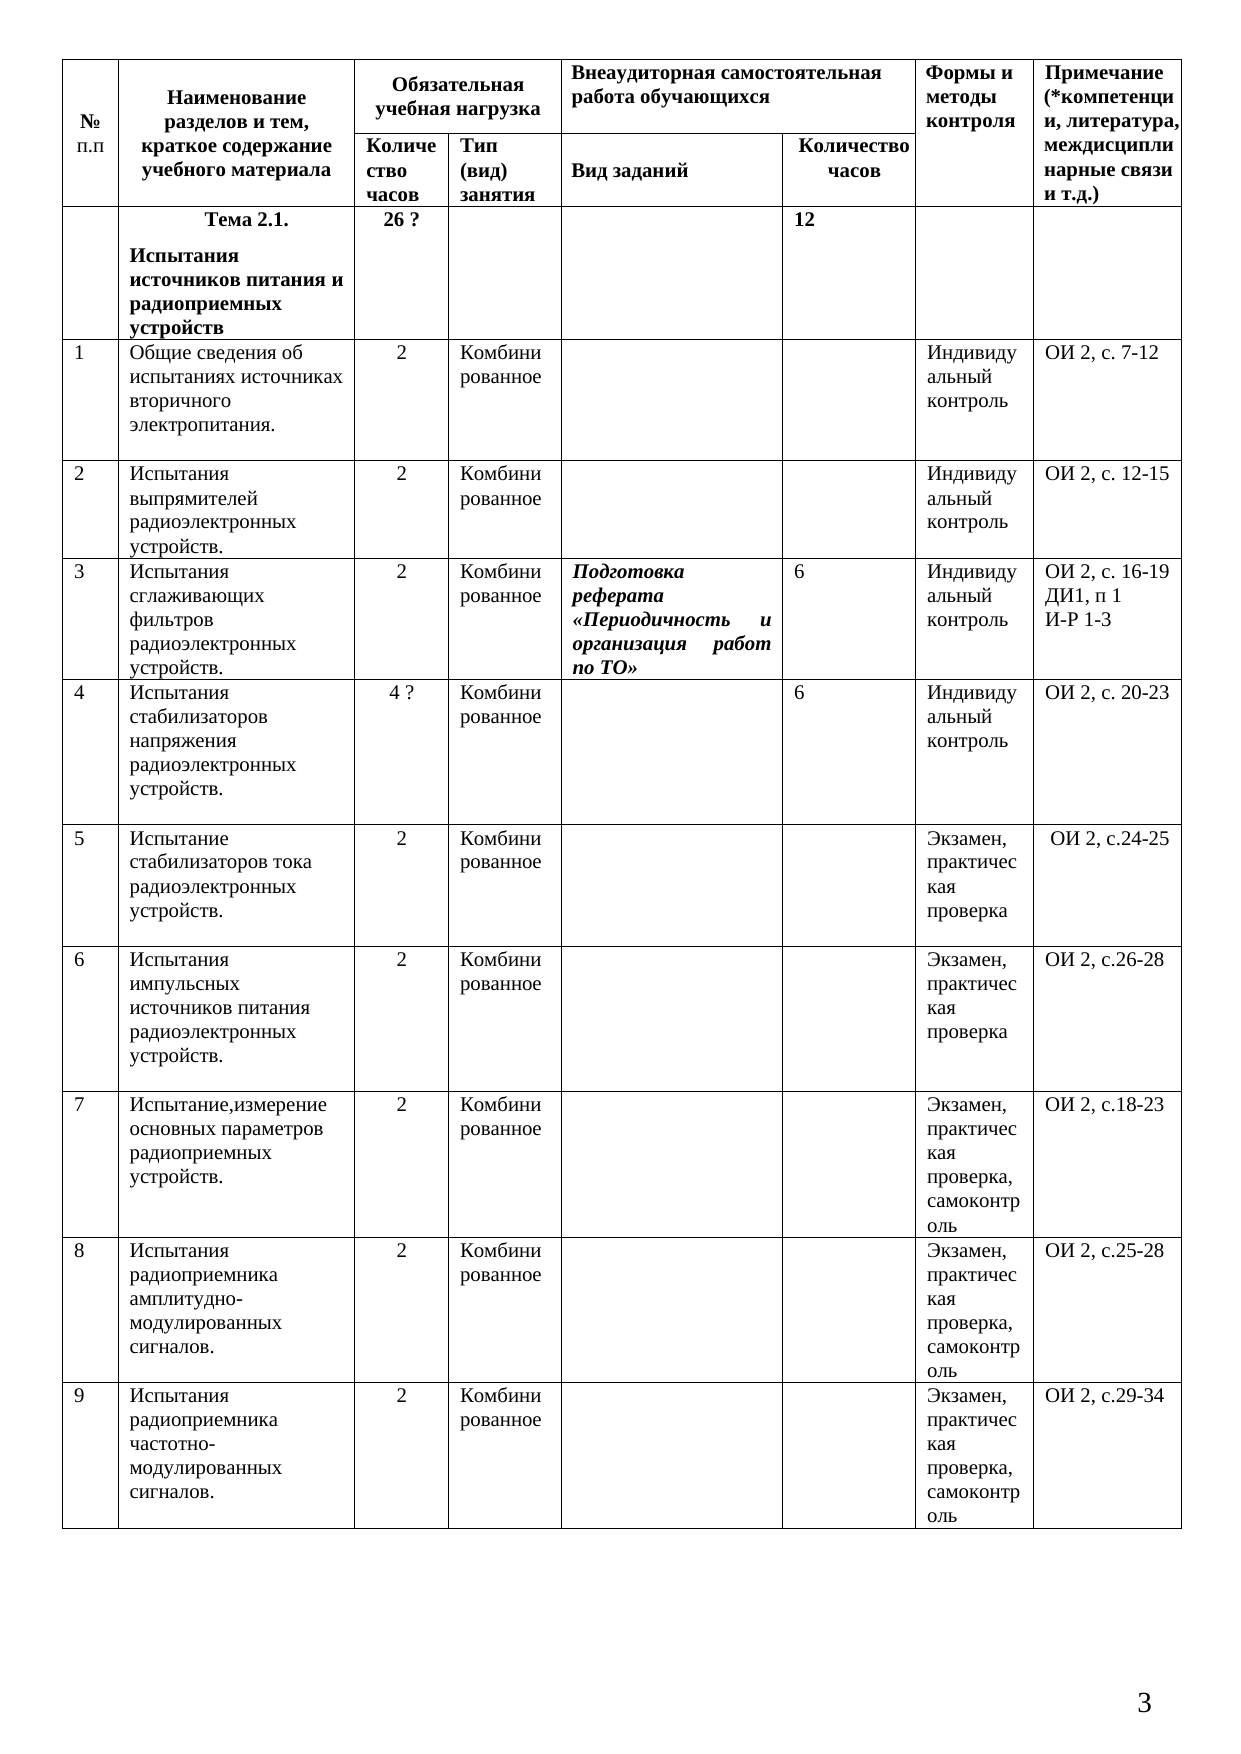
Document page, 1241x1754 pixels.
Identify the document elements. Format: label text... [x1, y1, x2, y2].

table_cell Испытание стабилизаторов тока радиоэлектронных устройств. [119, 825, 354, 946]
table_cell Индивидуальный контроль [916, 680, 1033, 824]
table_cell [783, 947, 915, 1091]
table_cell [562, 207, 782, 339]
table_cell Вид заданий [562, 134, 782, 206]
table_cell [783, 340, 915, 460]
table_cell [783, 461, 915, 558]
table_cell 7 [63, 1092, 118, 1237]
table_cell ОИ 2, с.18-23 [1034, 1092, 1181, 1237]
table_cell ОИ 2, с. 16-19 ДИ1, п 1 И-Р 1-3 [1034, 559, 1181, 679]
table_cell 2 [355, 1092, 448, 1237]
table_cell 2 [63, 461, 118, 558]
table_cell 2 [355, 1238, 448, 1382]
table_cell Испытание,измерение основных параметров радиоприемных устройств. [119, 1092, 354, 1237]
table_cell Экзамен, практическая проверка, самоконтроль [916, 1092, 1033, 1237]
table_cell Подготовка реферата «Периодичность и организация работ по ТО» [562, 559, 782, 679]
table_cell Испытания сглаживающих фильтров радиоэлектронных устройств. [119, 559, 354, 679]
table_cell 4 ? [355, 680, 448, 824]
table_cell [449, 207, 561, 339]
table_cell 6 [783, 559, 915, 679]
table_cell [63, 207, 118, 339]
table_cell Комбинированное [449, 680, 561, 824]
table_cell 12 [783, 207, 915, 339]
table_cell [562, 1383, 782, 1527]
table_cell Количество часов [355, 134, 448, 206]
table_header Примечание (*компетенции, литература, междисциплинарные связи и т.д.) [1034, 60, 1181, 206]
table_header Обязательная учебная нагрузка [355, 60, 561, 132]
table_cell 2 [355, 461, 448, 558]
table_cell Испытания радиоприемника амплитудно-модулированных сигналов. [119, 1238, 354, 1382]
table_header № п.п [63, 60, 118, 206]
table_cell 9 [63, 1383, 118, 1527]
table_cell ОИ 2, с. 20-23 [1034, 680, 1181, 824]
table_cell 8 [63, 1238, 118, 1382]
table_cell 2 [355, 825, 448, 946]
table_cell 26 ? [355, 207, 448, 339]
table_cell ОИ 2, с. 7-12 [1034, 340, 1181, 460]
table_cell Испытания импульсных источников питания радиоэлектронных устройств. [119, 947, 354, 1091]
table_header Внеаудиторная самостоятельная работа обучающихся [562, 60, 915, 132]
table_cell Комбинированное [449, 1383, 561, 1527]
table_cell Индивидуальный контроль [916, 559, 1033, 679]
table_cell Испытания стабилизаторов напряжения радиоэлектронных устройств. [119, 680, 354, 824]
table_cell Тип (вид) занятия [449, 134, 561, 206]
table_cell ОИ 2, с.25-28 [1034, 1238, 1181, 1382]
table_cell Комбинированное [449, 340, 561, 460]
table_cell Комбинированное [449, 947, 561, 1091]
table_cell Комбинированное [449, 461, 561, 558]
table_header Формы и методы контроля [916, 60, 1033, 206]
table_cell [562, 825, 782, 946]
table_cell Общие сведения об испытаниях источниках вторичного электропитания. [119, 340, 354, 460]
table_cell 1 [63, 340, 118, 460]
table_cell Количество часов [783, 134, 915, 206]
table_cell Комбинированное [449, 1092, 561, 1237]
table_cell 6 [783, 680, 915, 824]
table_cell ОИ 2, с.29-34 [1034, 1383, 1181, 1527]
table_cell Комбинированное [449, 825, 561, 946]
table_cell [562, 461, 782, 558]
table_cell 3 [63, 559, 118, 679]
table_cell 2 [355, 559, 448, 679]
table_header Наименование разделов и тем, краткое содержание учебного материала [119, 60, 354, 206]
table_cell [562, 1238, 782, 1382]
table_cell [783, 825, 915, 946]
table_cell [783, 1383, 915, 1527]
table_cell ОИ 2, с.24-25 [1034, 825, 1181, 946]
table_cell [783, 1238, 915, 1382]
table_cell Тема 2.1. Испытания источников питания и радиоприемных устройств [119, 207, 354, 339]
table_cell Экзамен, практическая проверка [916, 947, 1033, 1091]
table_cell 2 [355, 1383, 448, 1527]
table_cell 2 [355, 947, 448, 1091]
table_cell ОИ 2, с. 12-15 [1034, 461, 1181, 558]
table_cell Индивидуальный контроль [916, 461, 1033, 558]
table_cell [562, 1092, 782, 1237]
table_cell Испытания радиоприемника частотно-модулированных сигналов. [119, 1383, 354, 1527]
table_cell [916, 1383, 1033, 1527]
table_cell 5 [63, 825, 118, 946]
table_cell Комбинированное [449, 1238, 561, 1382]
table_cell [562, 680, 782, 824]
table_cell [783, 1092, 915, 1237]
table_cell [916, 1238, 1033, 1382]
table_cell Испытания выпрямителей радиоэлектронных устройств. [119, 461, 354, 558]
table_cell Индивидуальный контроль [916, 340, 1033, 460]
table_cell [562, 340, 782, 460]
table_cell 4 [63, 680, 118, 824]
table_cell ОИ 2, с.26-28 [1034, 947, 1181, 1091]
table_cell [562, 947, 782, 1091]
table_cell Экзамен, практическая проверка [916, 825, 1033, 946]
table_cell 6 [63, 947, 118, 1091]
table_cell 2 [355, 340, 448, 460]
table_cell [1034, 207, 1181, 339]
table_cell Комбинированное [449, 559, 561, 679]
table_cell [916, 207, 1033, 339]
